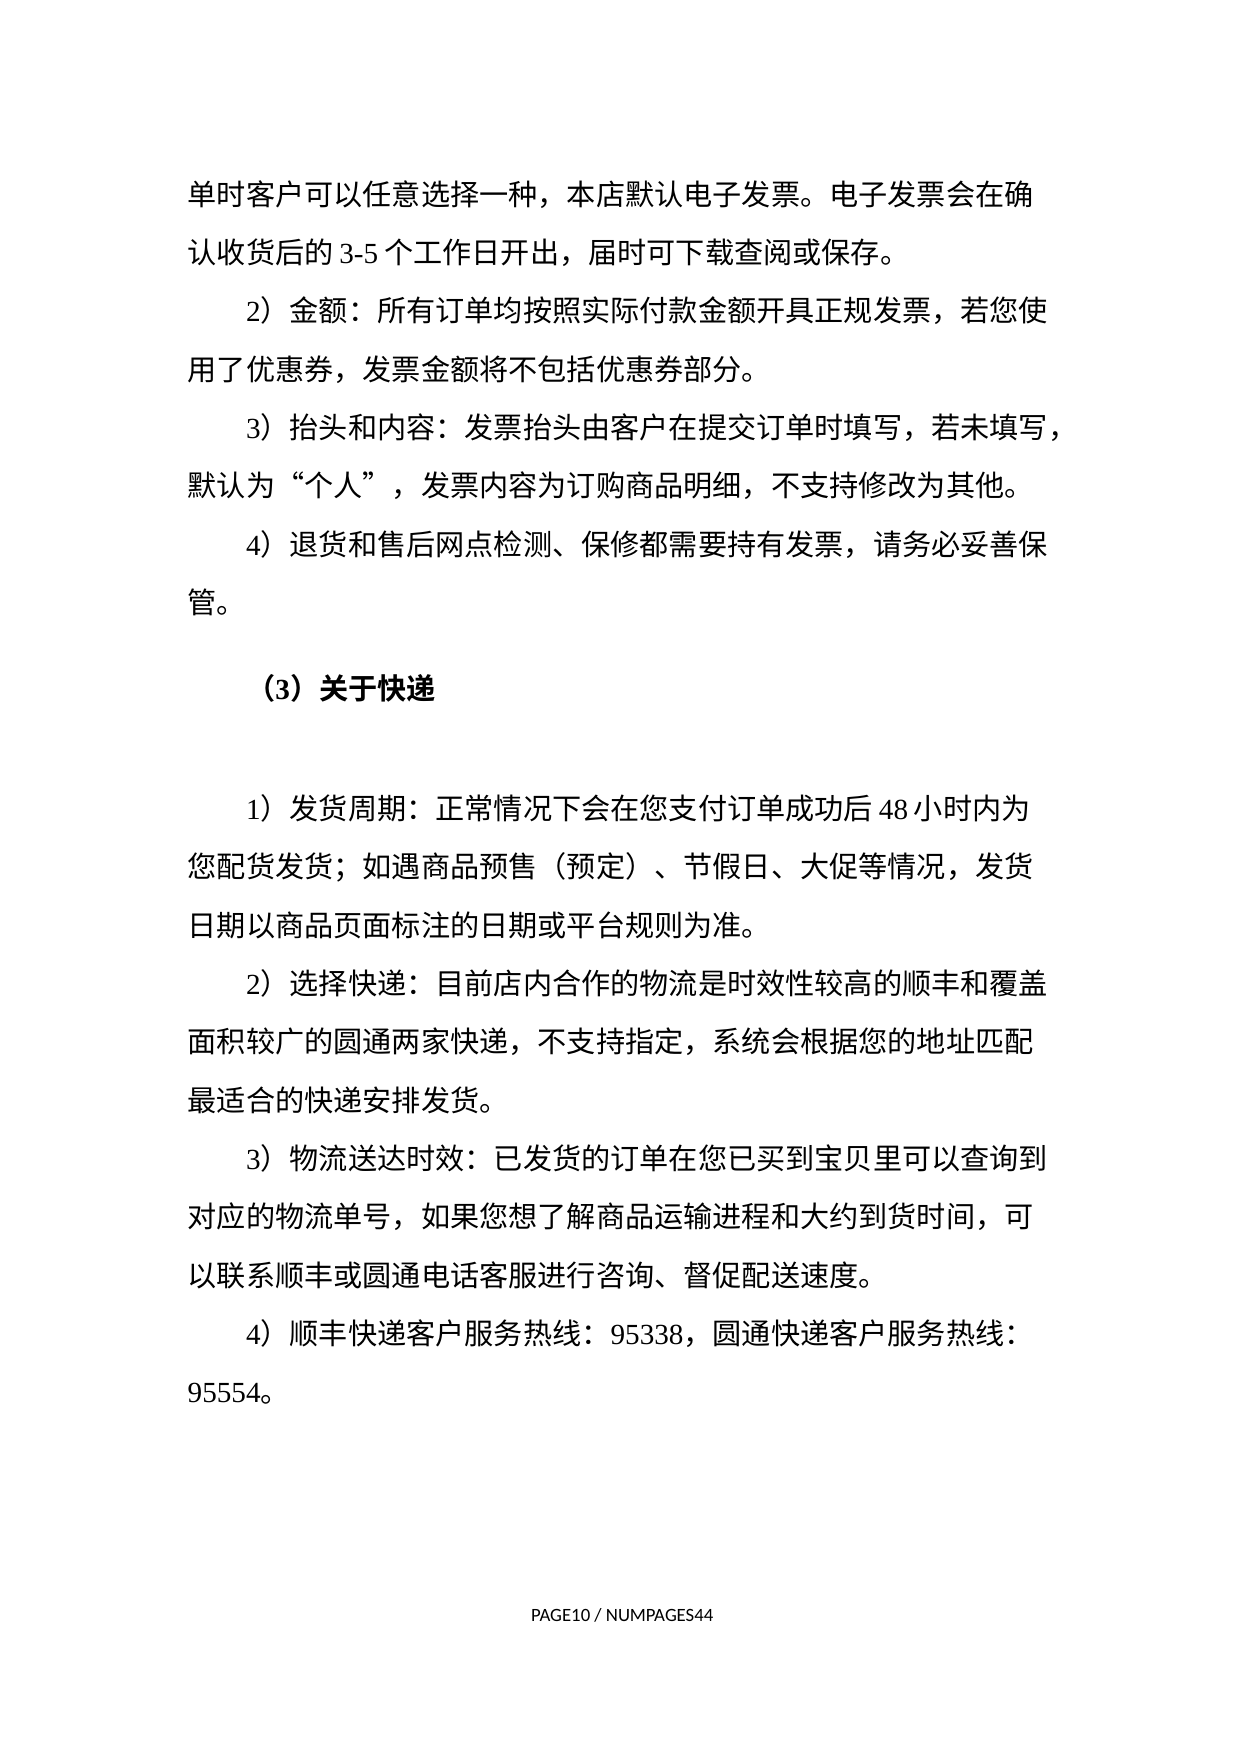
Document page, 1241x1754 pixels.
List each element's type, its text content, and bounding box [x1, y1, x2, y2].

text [187, 158, 1053, 275]
text 4）退货和售后网点检测、保修都需要持有发票，请务必妥善保管。 [187, 508, 1053, 625]
subtitle （3）关于快递 [187, 654, 1053, 719]
text 3）抬头和内容：发票抬头由客户在提交订单时填写，若未填写，默认为“个人”，发票内容为订购商品明细，不支持修改为其他。 [187, 392, 1053, 508]
text 2）选择快递：目前店内合作的物流是时效性较高的顺丰和覆盖面积较广的圆通两家快递，不支持指定，系统会根据您的地址匹配最适合的快递安排发货。 [187, 948, 1053, 1123]
text 4）顺丰快递客户服务热线：95338，圆通快递客户服务热线：95554。 [187, 1298, 1053, 1414]
text 1）发货周期：正常情况下会在您支付订单成功后48小时内为您配货发货；如遇商品预售（预定）、节假日、大促等情况，发货日期以商品页面标注的日期或平台规则为准。 [187, 773, 1053, 948]
text 3）物流送达时效：已发货的订单在您已买到宝贝里可以查询到对应的物流单号，如果您想了解商品运输进程和大约到货时间，可以联系顺丰或圆通电话客服进行咨询、督促配送速度。 [187, 1123, 1053, 1298]
text 2）金额：所有订单均按照实际付款金额开具正规发票，若您使用了优惠券，发票金额将不包括优惠券部分。 [187, 275, 1053, 392]
